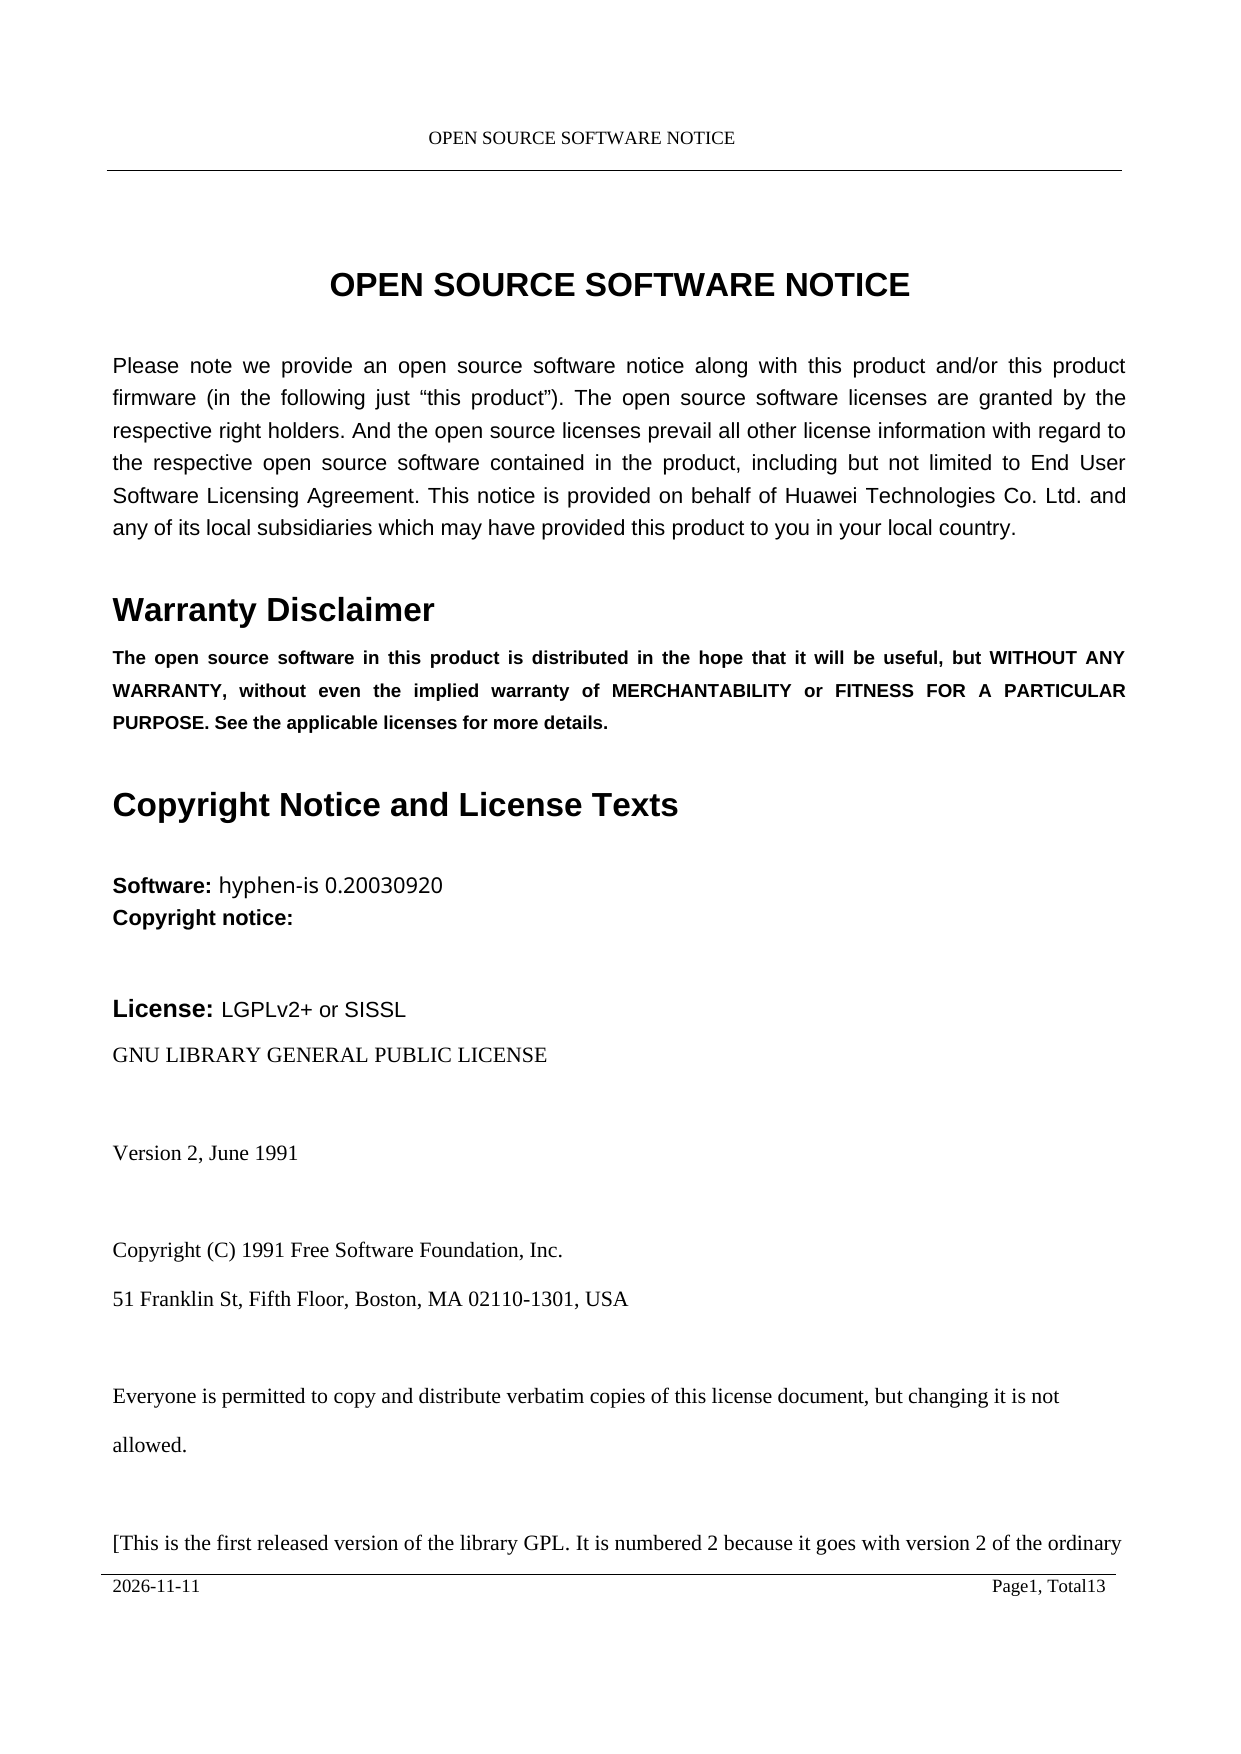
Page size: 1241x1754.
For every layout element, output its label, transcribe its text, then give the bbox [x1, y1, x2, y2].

text Copyright notice: [112, 901, 1128, 934]
text License: LGPLv2+ or SISSL [112, 992, 1128, 1024]
text OPEN SOURCE SOFTWARE NOTICE [112, 251, 1128, 316]
text Warranty Disclaimer [112, 576, 1128, 641]
text The open source software in this product is distributed in the hope that it will be useful, but WITHOUT ANY WARRANTY, without even the implied warranty of MERCHANTABILITY or FITNESS FOR A PARTICULAR PURPOSE. See the applicable licenses for more details. [112, 641, 1128, 739]
text Software: hyphen-is 0.20030920 [112, 869, 1128, 901]
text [112, 1038, 1128, 1558]
text Copyright Notice and License Texts [112, 771, 1128, 836]
text Please note we provide an open source software notice along with this product and/or this product firmware (in the following just “this product”). The open source software licenses are granted by the respective right holders. And the open source licenses prevail all other license information with regard to the respective open source software contained in the product, including but not limited to End User Software Licensing Agreement. This notice is provided on behalf of Huawei Technologies Co. Ltd. and any of its local subsidiaries which may have provided this product to you in your local country. [112, 349, 1128, 544]
